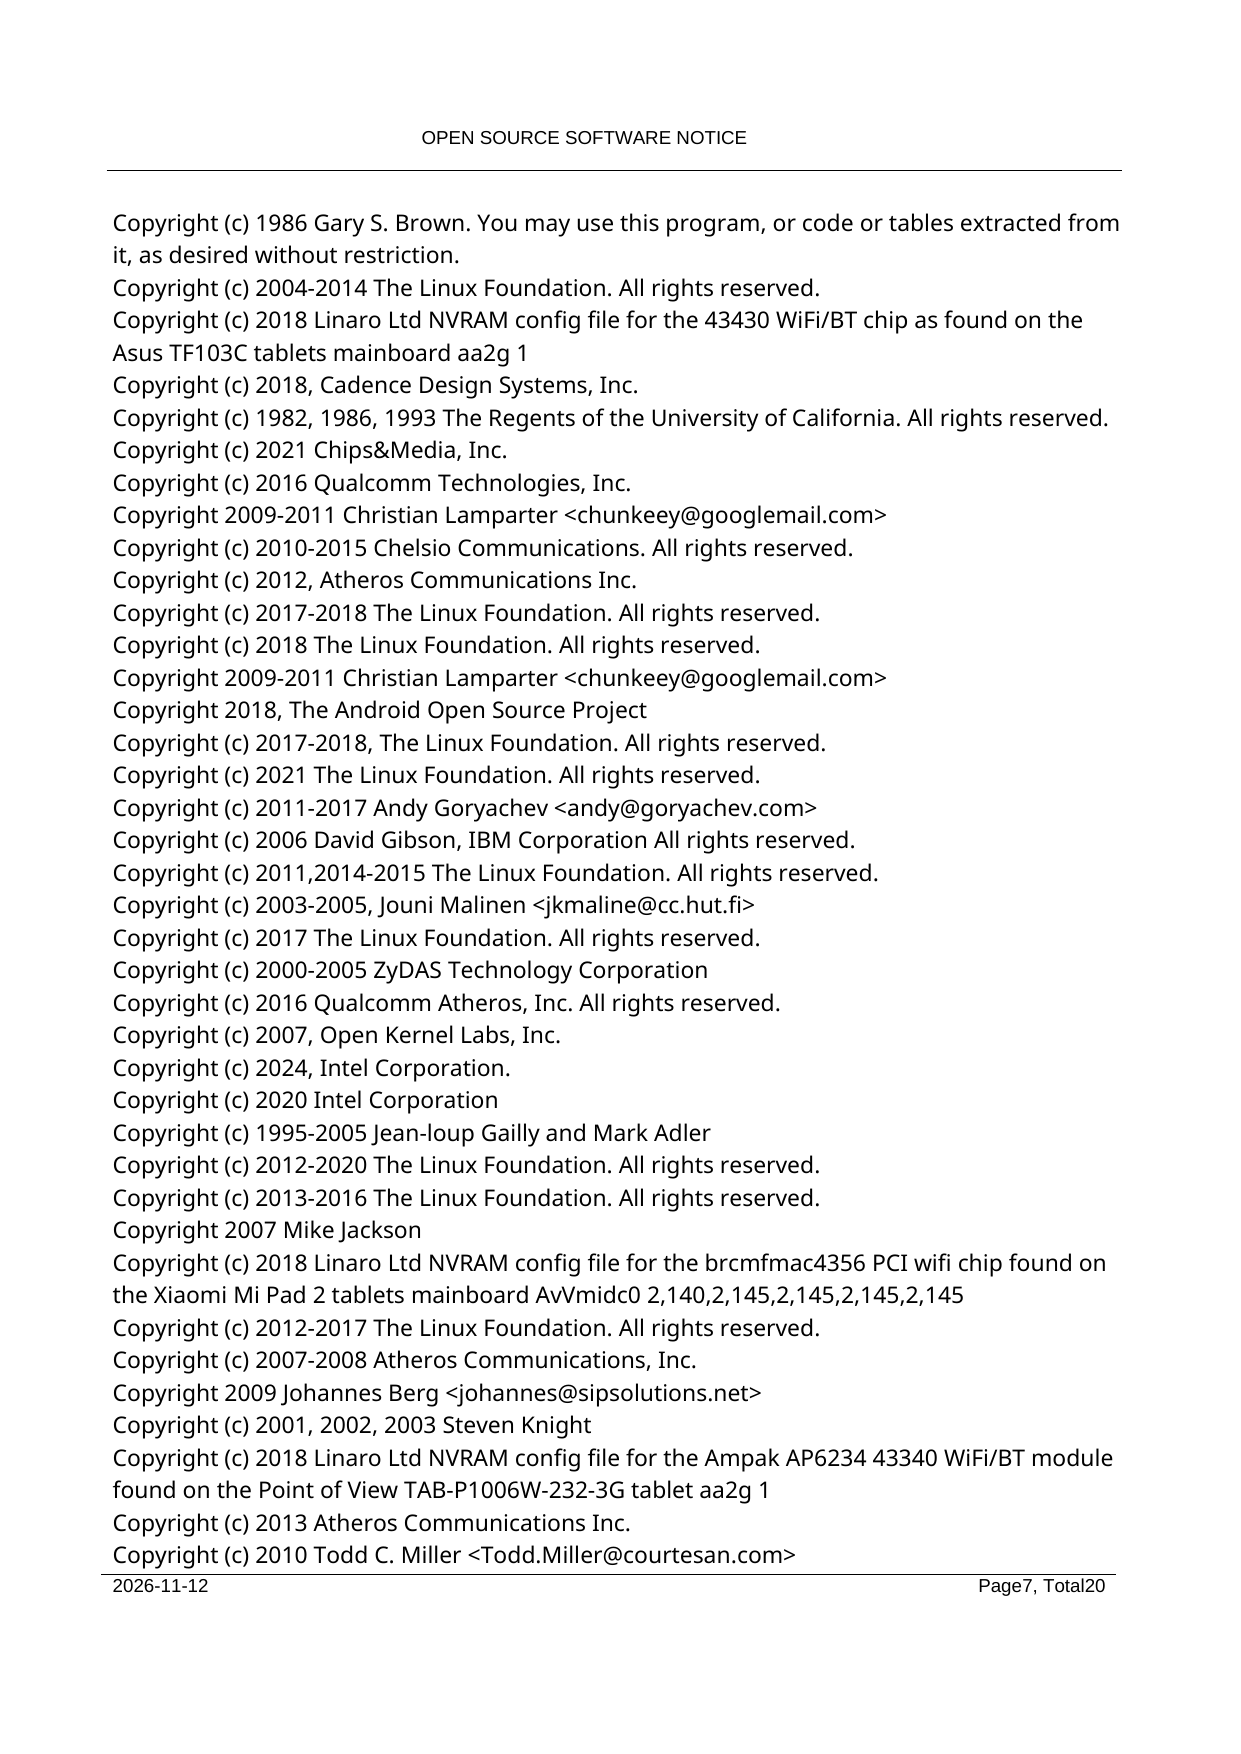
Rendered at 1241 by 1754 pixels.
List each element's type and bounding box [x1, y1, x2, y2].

text [112, 206, 1128, 1571]
